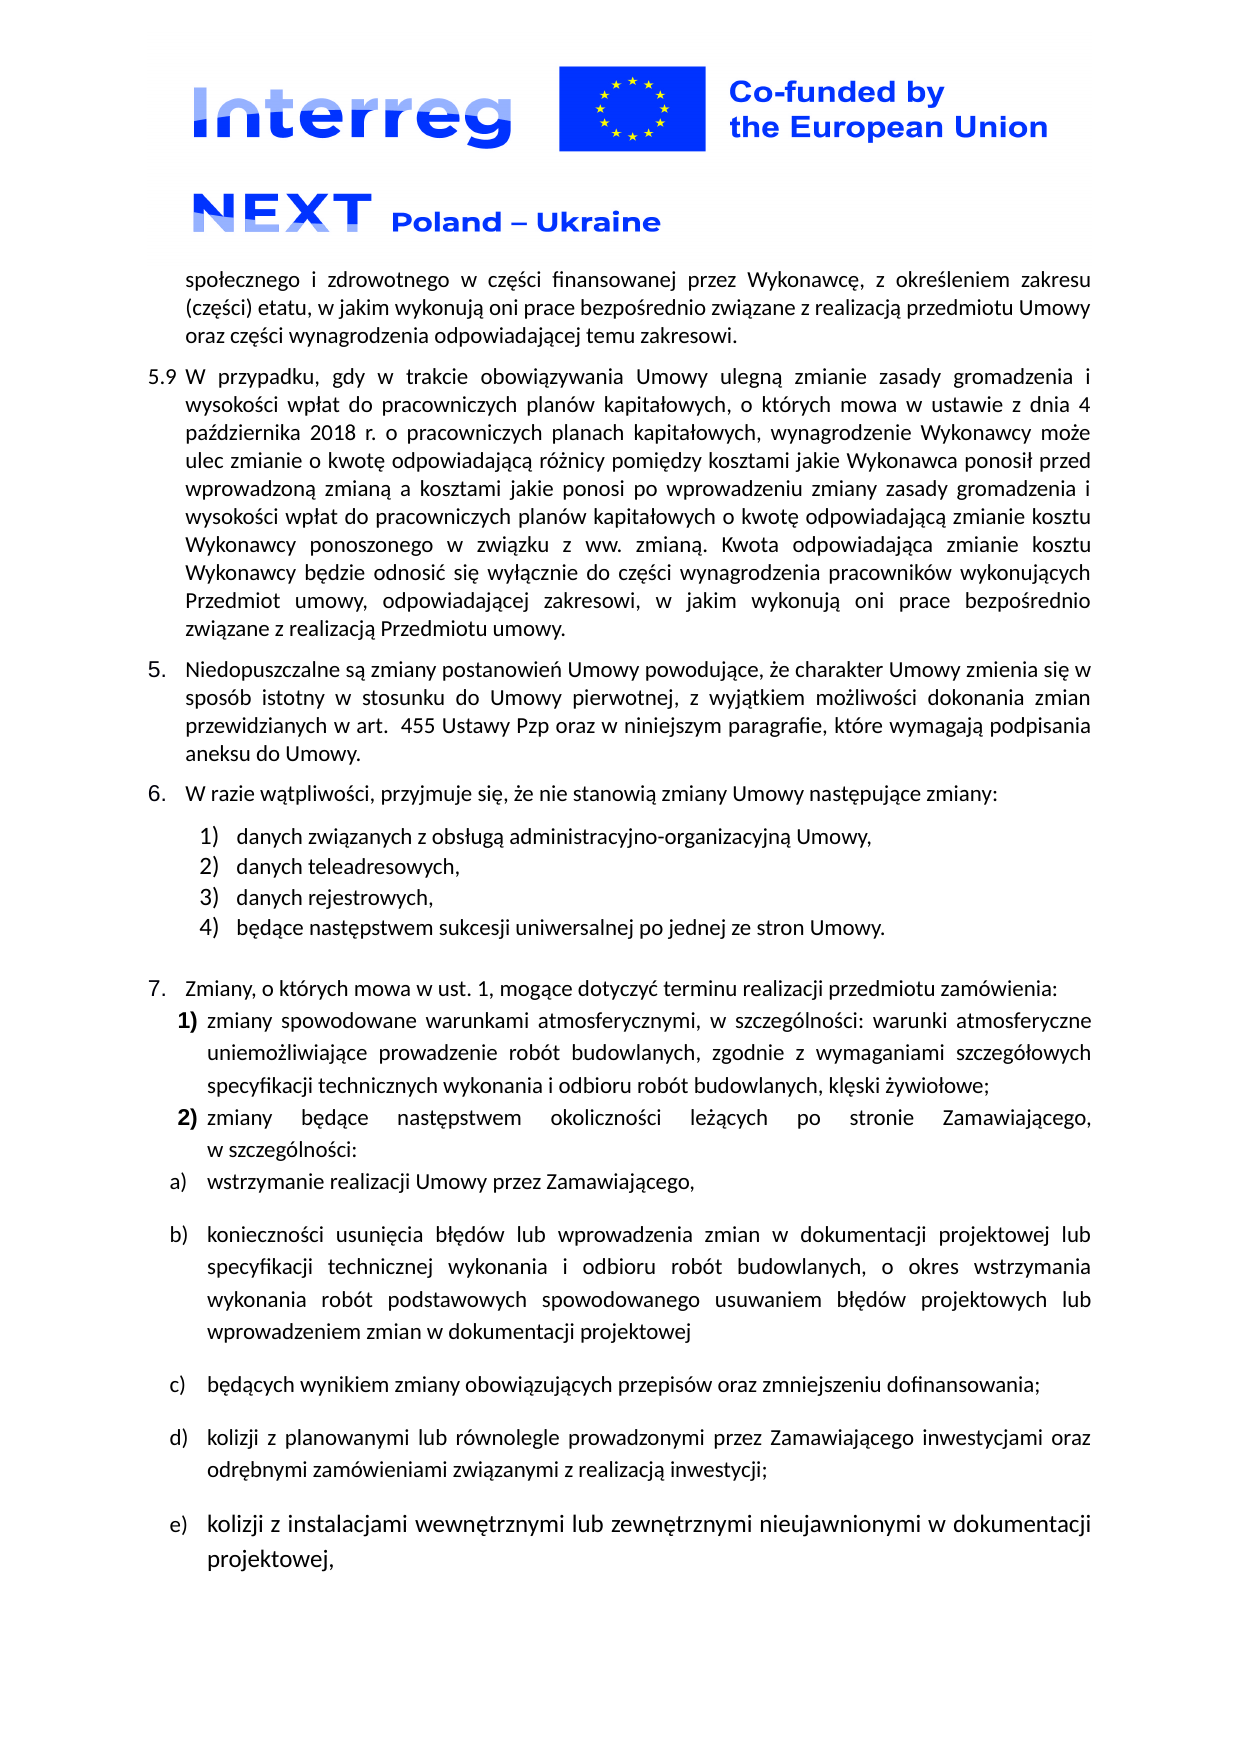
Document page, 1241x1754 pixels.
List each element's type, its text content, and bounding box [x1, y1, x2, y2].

list będące następstwem sukcesji uniwersalnej po jednej ze stron Umowy. [199, 911, 1092, 942]
list W przypadku, gdy w trakcie obowiązywania Umowy ulegną zmianie zasady gromadzenia i wysokości wpłat do pracowniczych planów kapitałowych, o których mowa w ustawie z dnia 4 października 2018 r. o pracowniczych planach kapitałowych, wynagrodzenie Wykonawcy może ulec zmianie o kwotę odpowiadającą różnicy pomiędzy kosztami jakie Wykonawca ponosił przed wprowadzoną zmianą a kosztami jakie ponosi po wprowadzeniu zmiany zasady gromadzenia i wysokości wpłat do pracowniczych planów kapitałowych o kwotę odpowiadającą zmianie kosztu Wykonawcy ponoszonego w związku z ww. zmianą. Kwota odpowiadająca zmianie kosztu Wykonawcy będzie odnosić się wyłącznie do części wynagrodzenia pracowników wykonujących Przedmiot umowy, odpowiadającej zakresowi, w jakim wykonują oni prace bezpośrednio związane z realizacją Przedmiotu umowy. [148, 362, 1092, 642]
list zmiany spowodowane warunkami atmosferycznymi, w szczególności: warunki atmosferyczne uniemożliwiające prowadzenie robót budowlanych, zgodnie z wymaganiami szczegółowych specyfikacji technicznych wykonania i odbioru robót budowlanych, klęski żywiołowe; [177, 1006, 1092, 1099]
list danych rejestrowych, [199, 881, 1092, 911]
list Niedopuszczalne są zmiany postanowień Umowy powodujące, że charakter Umowy zmienia się w sposób istotny w stosunku do Umowy pierwotnej, z wyjątkiem możliwości dokonania zmian przewidzianych w art. 455 Ustawy Pzp oraz w niniejszym paragrafie, które wymagają podpisania aneksu do Umowy. [148, 655, 1092, 767]
list wstrzymanie realizacji Umowy przez Zamawiającego, [169, 1167, 1092, 1195]
picture [147, 29, 1093, 266]
list danych teleadresowych, [199, 850, 1092, 881]
list zmiany będące następstwem okoliczności leżących po stronie Zamawiającego, w szczególności: [177, 1103, 1092, 1163]
list kolizji z planowanymi lub równolegle prowadzonymi przez Zamawiającego inwestycjami oraz odrębnymi zamówieniami związanymi z realizacją inwestycji; [169, 1423, 1092, 1483]
list konieczności usunięcia błędów lub wprowadzenia zmian w dokumentacji projektowej lub specyfikacji technicznej wykonania i odbioru robót budowlanych, o okres wstrzymania wykonania robót podstawowych spowodowanego usuwaniem błędów projektowych lub wprowadzeniem zmian w dokumentacji projektowej [169, 1220, 1092, 1345]
list Zmiany, o których mowa w ust. 1, mogące dotyczyć terminu realizacji przedmiotu zamówienia: [148, 974, 1092, 1002]
list danych związanych z obsługą administracyjno-organizacyjną Umowy, [199, 820, 1092, 850]
list W razie wątpliwości, przyjmuje się, że nie stanowią zmiany Umowy następujące zmiany: [148, 779, 1092, 807]
list kolizji z instalacjami wewnętrznymi lub zewnętrznymi nieujawnionymi w dokumentacji projektowej, [169, 1508, 1092, 1574]
list będących wynikiem zmiany obowiązujących przepisów oraz zmniejszeniu dofinansowania; [169, 1370, 1092, 1398]
